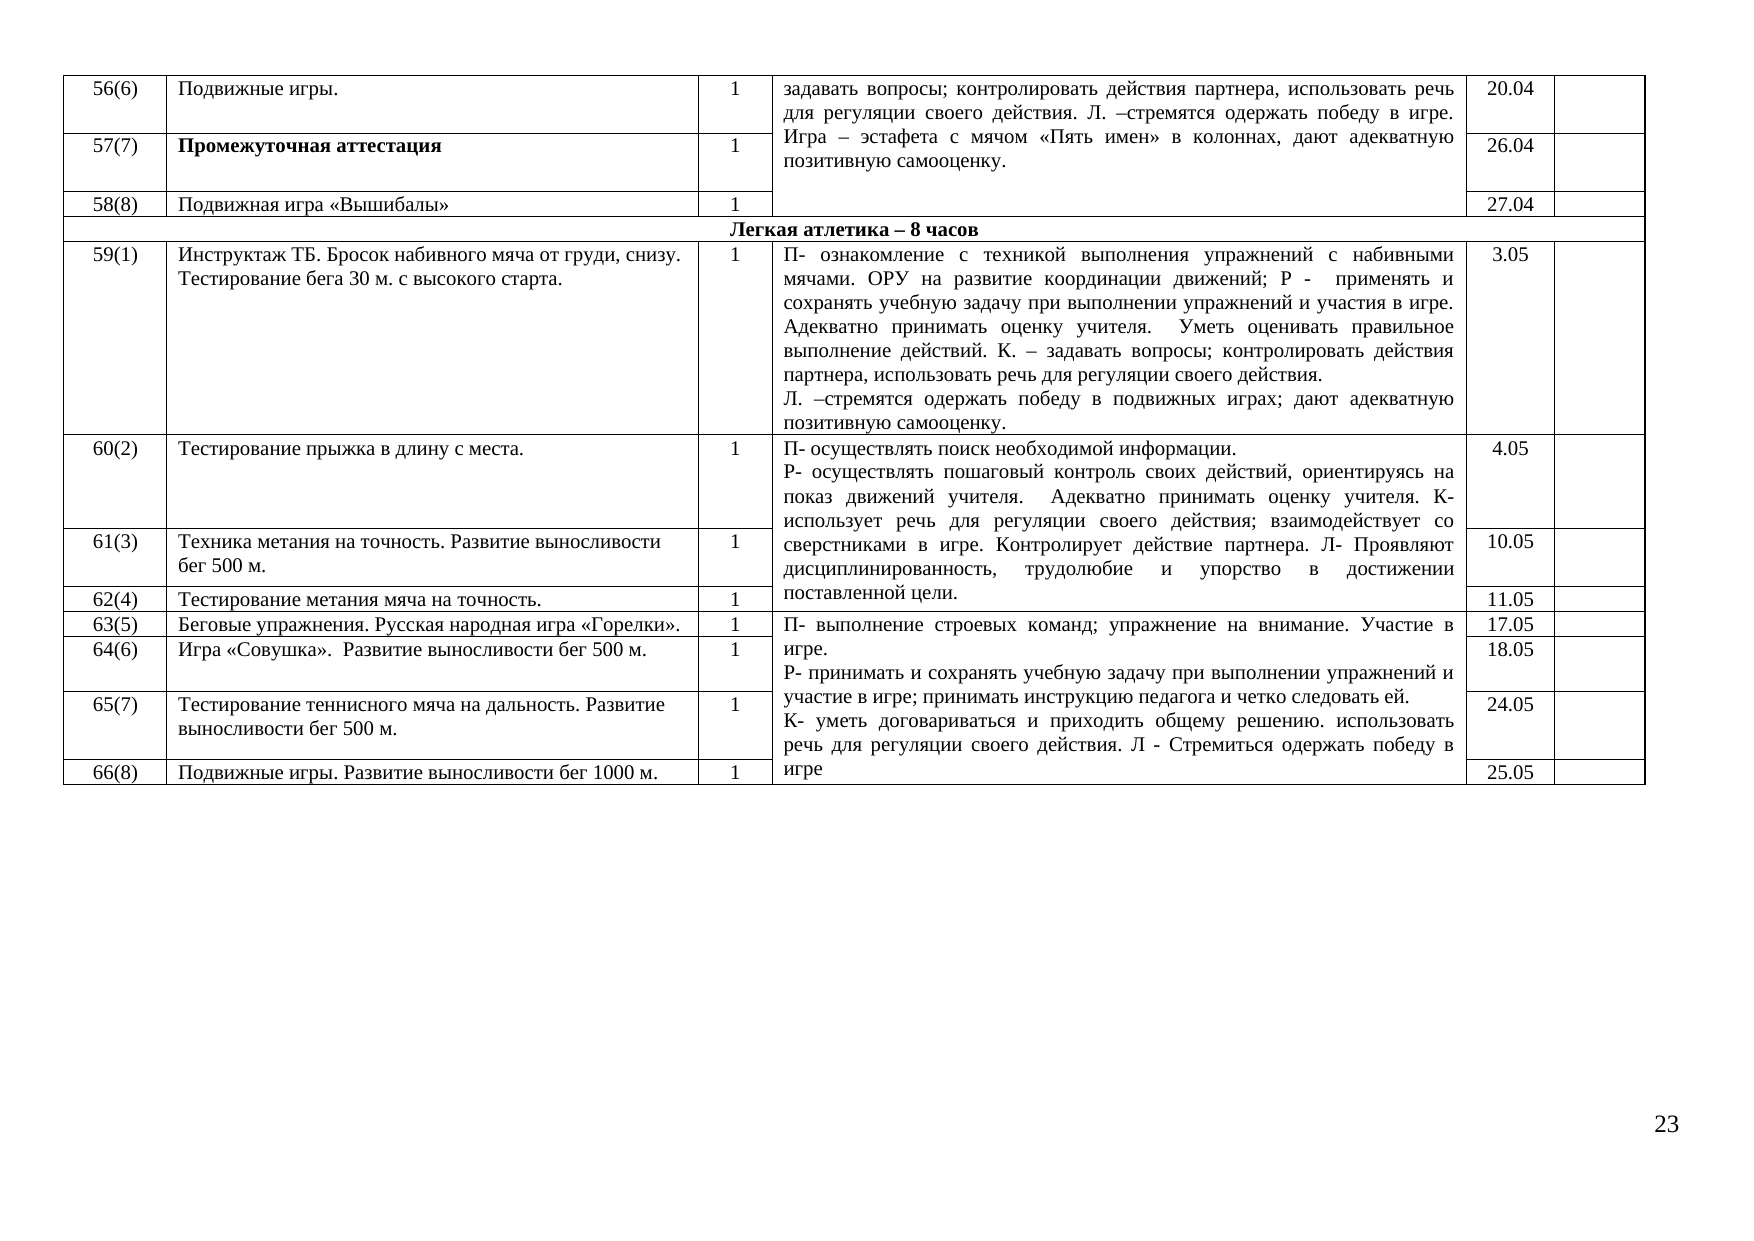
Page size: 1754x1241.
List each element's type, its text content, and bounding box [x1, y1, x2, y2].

table_cell [1555, 76, 1644, 132]
table_cell Подвижные игры. [167, 76, 698, 132]
table_cell 64(6) [64, 637, 166, 691]
table_cell П- ознакомление с техникой выполнения упражнений с набивными мячами. ОРУ на развитие координации движений; Р - применять и сохранять учебную задачу при выполнении упражнений и участия в игре. Адекватно принимать оценку учителя. Уметь оценивать правильное выполнение действий. К. – задавать вопросы; контролировать действия партнера, использовать речь для регуляции своего действия. Л. –стремятся одержать победу в подвижных играх; дают адекватную позитивную самооценку. [773, 242, 1466, 434]
table_cell [1555, 692, 1644, 759]
table_cell [1555, 637, 1644, 691]
table_cell [1555, 529, 1644, 586]
table_cell Промежуточная аттестация [167, 134, 698, 191]
table_cell 59(1) [64, 242, 166, 434]
table_cell 26.04 [1467, 134, 1554, 191]
table_cell 61(3) [64, 529, 166, 586]
table_cell 66(8) [64, 760, 166, 784]
table_cell Техника метания на точность. Развитие выносливости бег 500 м. [167, 529, 698, 586]
table_cell Подвижные игры. Развитие выносливости бег 1000 м. [167, 760, 698, 784]
table_cell Подвижная игра «Вышибалы» [167, 192, 698, 216]
table_cell 1 [699, 637, 772, 691]
table_cell 1 [699, 692, 772, 759]
table_cell П- осуществлять поиск необходимой информации. Р- осуществлять пошаговый контроль своих действий, ориентируясь на показ движений учителя. Адекватно принимать оценку учителя. К- использует речь для регуляции своего действия; взаимодействует со сверстниками в игре. Контролирует действие партнера. Л- Проявляют дисциплинированность, трудолюбие и упорство в достижении поставленной цели. [773, 435, 1466, 611]
table_cell Беговые упражнения. Русская народная игра «Горелки». [167, 612, 698, 636]
table_cell 65(7) [64, 692, 166, 759]
table_cell [1555, 760, 1644, 784]
table_cell [1555, 134, 1644, 191]
table_cell 60(2) [64, 435, 166, 528]
table_cell Легкая атлетика – 8 часов [64, 217, 1644, 241]
table_cell 20.04 [1467, 76, 1554, 132]
table_cell Игра «Совушка». Развитие выносливости бег 500 м. [167, 637, 698, 691]
table_cell 3.05 [1467, 242, 1554, 434]
table_cell 25.05 [1467, 760, 1554, 784]
table_cell 24.05 [1467, 692, 1554, 759]
table_cell 62(4) [64, 587, 166, 611]
table_cell 63(5) [64, 612, 166, 636]
table_cell 4.05 [1467, 435, 1554, 528]
table_cell [1555, 242, 1644, 434]
table_cell Тестирование теннисного мяча на дальность. Развитие выносливости бег 500 м. [167, 692, 698, 759]
table_cell Тестирование прыжка в длину с места. [167, 435, 698, 528]
table_cell 1 [699, 76, 772, 132]
table_cell 1 [699, 587, 772, 611]
table_cell 17.05 [1467, 612, 1554, 636]
table_cell [1555, 587, 1644, 611]
table_cell [1555, 192, 1644, 216]
table_cell Тестирование метания мяча на точность. [167, 587, 698, 611]
table_cell 1 [699, 192, 772, 216]
table_cell 56(6) [64, 76, 166, 132]
table_cell 27.04 [1467, 192, 1554, 216]
table_cell 1 [699, 134, 772, 191]
table_cell [1555, 612, 1644, 636]
table_cell 18.05 [1467, 637, 1554, 691]
table_cell 57(7) [64, 134, 166, 191]
table_cell Инструктаж ТБ. Бросок набивного мяча от груди, снизу. Тестирование бега 30 м. с высокого старта. [167, 242, 698, 434]
table_cell 10.05 [1467, 529, 1554, 586]
table_cell 1 [699, 242, 772, 434]
table_cell 1 [699, 760, 772, 784]
table_cell 11.05 [1467, 587, 1554, 611]
table_cell 58(8) [64, 192, 166, 216]
table_cell 1 [699, 435, 772, 528]
table_cell [1555, 435, 1644, 528]
table_cell 1 [699, 529, 772, 586]
table_cell П- выполнение строевых команд; упражнение на внимание. Участие в игре. Р- принимать и сохранять учебную задачу при выполнении упражнений и участие в игре; принимать инструкцию педагога и четко следовать ей. К- уметь договариваться и приходить общему решению. использовать речь для регуляции своего действия. Л - Стремиться одержать победу в игре [773, 612, 1466, 784]
table_cell 1 [699, 612, 772, 636]
